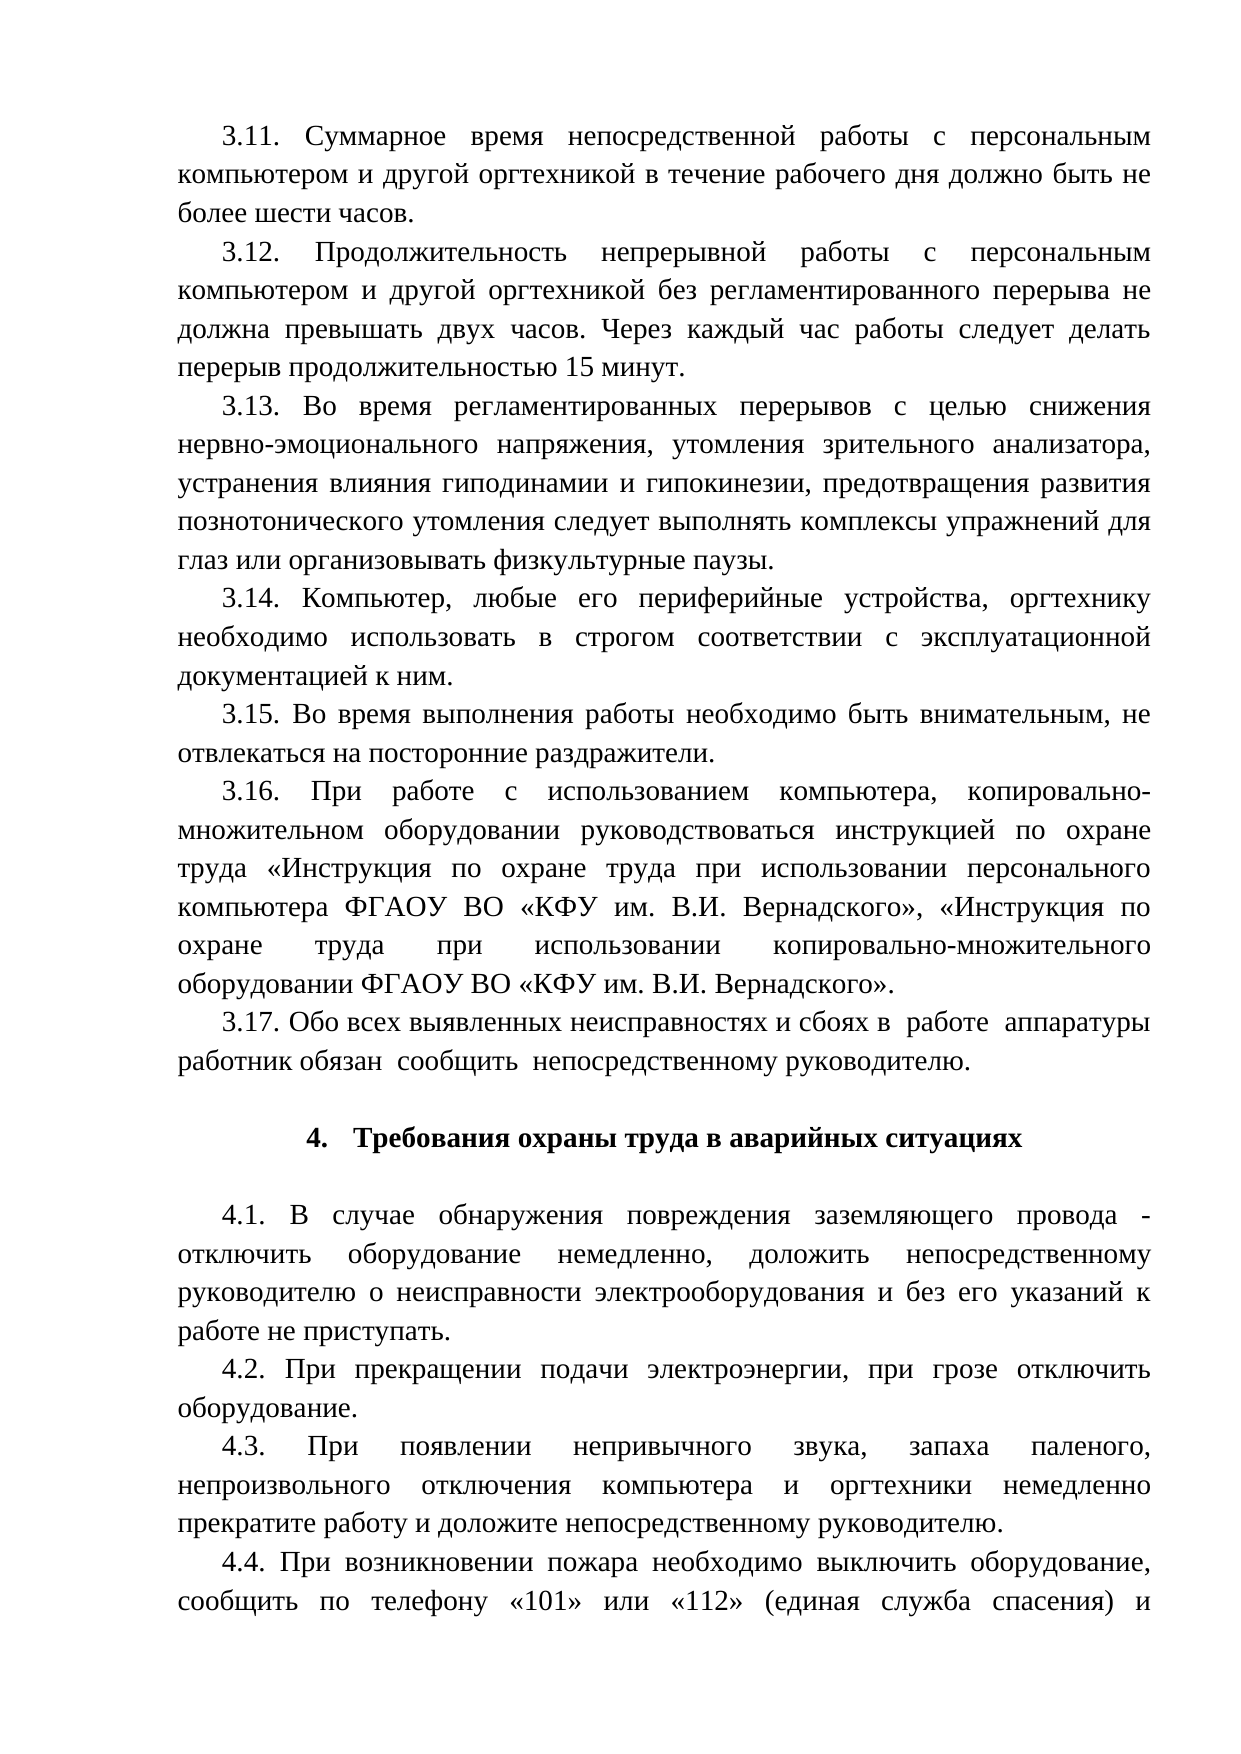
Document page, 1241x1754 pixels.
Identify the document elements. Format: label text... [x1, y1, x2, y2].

list Обо всех выявленных неисправностях и сбоях в работе аппаратуры работник обязан сообщить непосредственному руководителю. [177, 1004, 1152, 1077]
list Компьютер, любые его периферийные устройства, оргтехнику необходимо использовать в строгом соответствии с эксплуатационной документацией к ним. [177, 581, 1152, 691]
list Суммарное время непосредственной работы с персональным компьютером и другой оргтехникой в течение рабочего дня должно быть не более шести часов. [177, 118, 1152, 229]
list При появлении непривычного звука, запаха паленого, непроизвольного отключения компьютера и оргтехники немедленно прекратите работу и доложите непосредственному руководителю. [177, 1428, 1152, 1539]
list В случае обнаружения повреждения заземляющего провода - отключить оборудование немедленно, доложить непосредственному руководителю о неисправности электрооборудования и без его указаний к работе не приступать. [177, 1197, 1152, 1346]
list Продолжительность непрерывной работы с персональным компьютером и другой оргтехникой без регламентированного перерыва не должна превышать двух часов. Через каждый час работы следует делать перерыв продолжительностью 15 минут. [177, 234, 1152, 383]
list При прекращении подачи электроэнергии, при грозе отключить оборудование. [177, 1351, 1152, 1423]
list Во время регламентированных перерывов с целью снижения нервно-эмоционального напряжения, утомления зрительного анализатора, устранения влияния гиподинамии и гипокинезии, предотвращения развития познотонического утомления следует выполнять комплексы упражнений для глаз или организовывать физкультурные паузы. [177, 388, 1152, 576]
list Во время выполнения работы необходимо быть внимательным, не отвлекаться на посторонние раздражители. [177, 696, 1152, 768]
list При работе с использованием компьютера, копировально-множительном оборудовании руководствоваться инструкцией по охране труда «Инструкция по охране труда при использовании персонального компьютера ФГАОУ ВО «КФУ им. В.И. Вернадского», «Инструкция по охране труда при использовании копировально-множительного оборудовании ФГАОУ ВО «КФУ им. В.И. Вернадского». [177, 773, 1152, 999]
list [177, 1544, 1152, 1616]
list Требования охраны труда в аварийных ситуациях [177, 1120, 1152, 1154]
